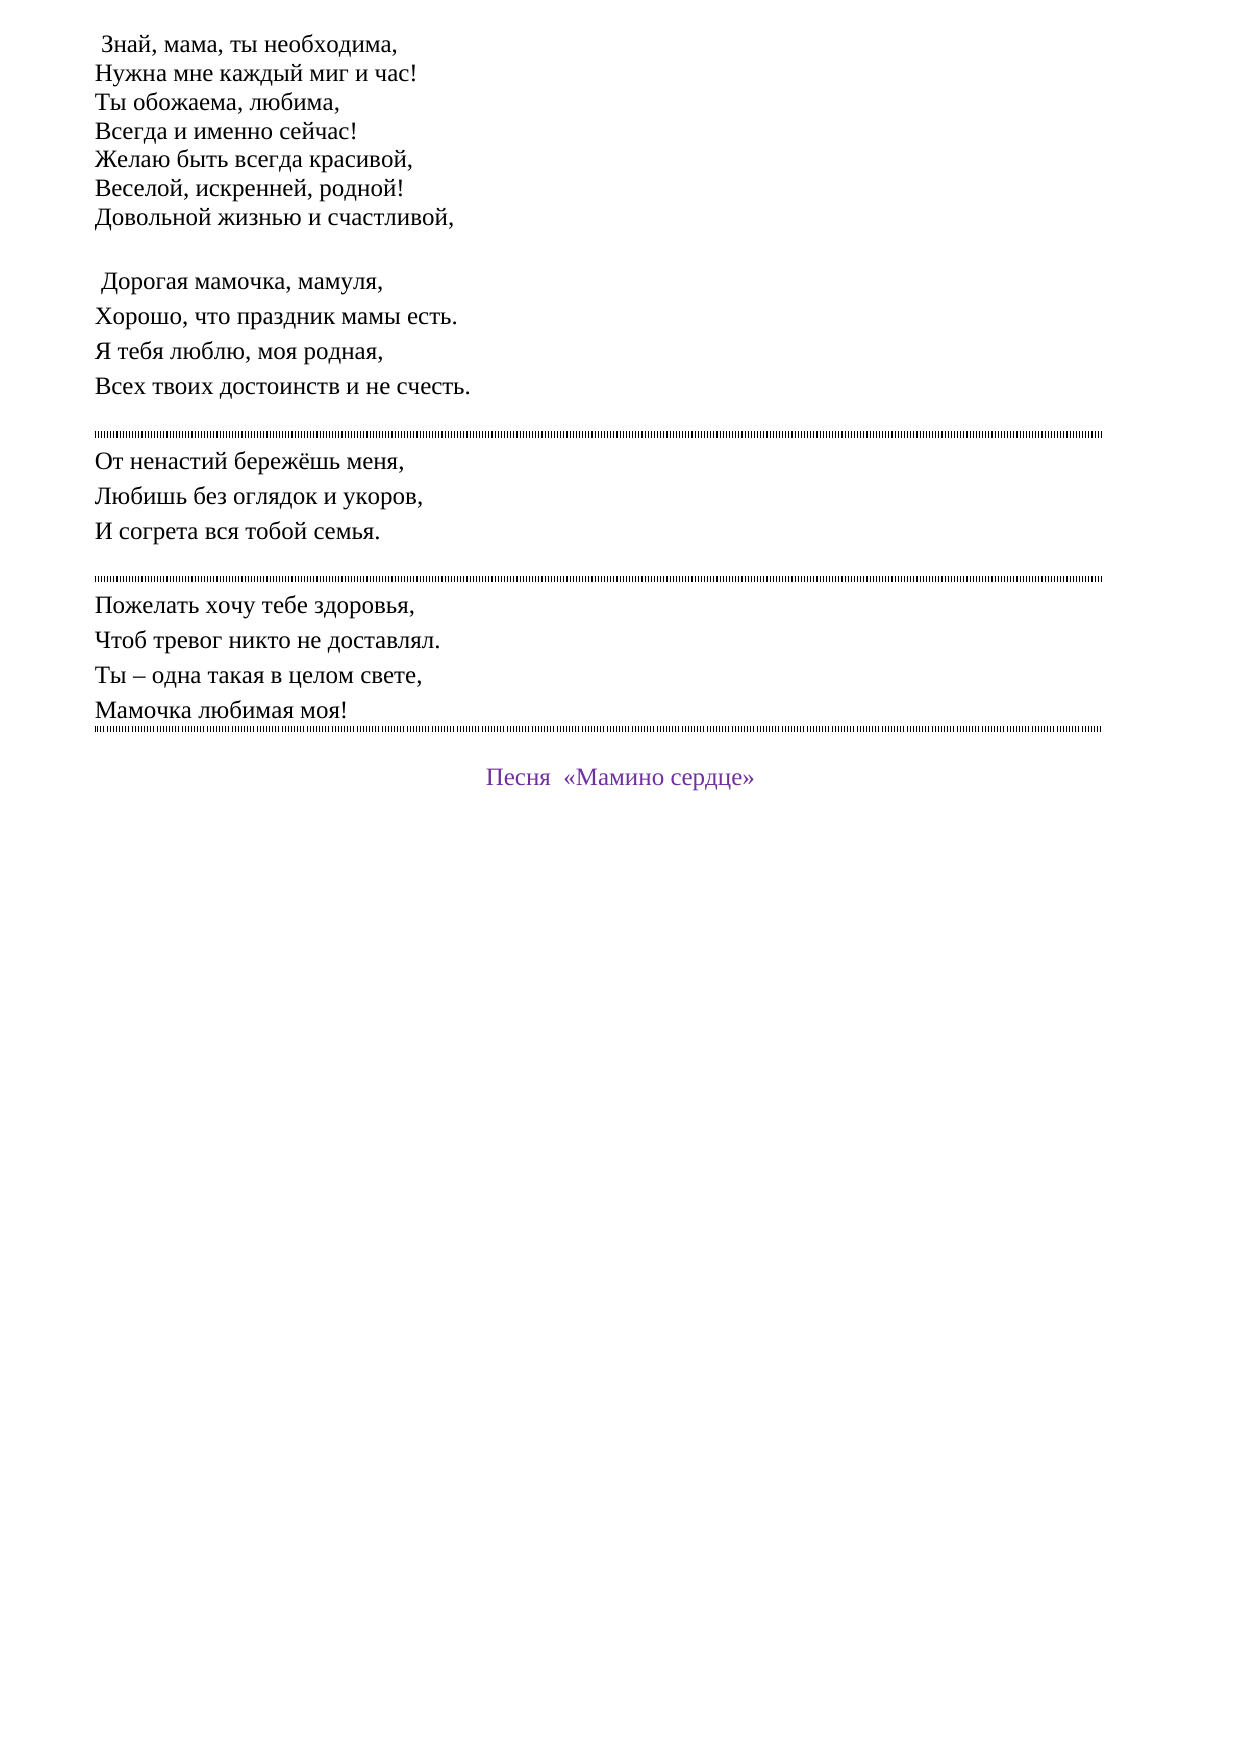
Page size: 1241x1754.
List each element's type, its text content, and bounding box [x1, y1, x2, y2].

text Пожелать хочу тебе здоровья, Чтоб тревог никто не доставлял. Ты – одна такая в целом свете, Мамочка любимая моя! [94, 576, 1101, 732]
text Песня «Мамино сердце» [94, 762, 1146, 790]
text От ненастий бережёшь меня, Любишь без оглядок и укоров, И согрета вся тобой семья. [94, 431, 1101, 547]
text Знай, мама, ты необходима, Нужна мне каждый миг и час! Ты обожаема, любима, Всегда и именно сейчас! Желаю быть всегда красивой, Веселой, искренней, родной! Довольной жизнью и счастливой, [94, 29, 1146, 231]
text Дорогая мамочка, мамуля, Хорошо, что праздник мамы есть. Я тебя люблю, моя родная, Всех твоих достоинств и не счесть. [94, 260, 1101, 402]
